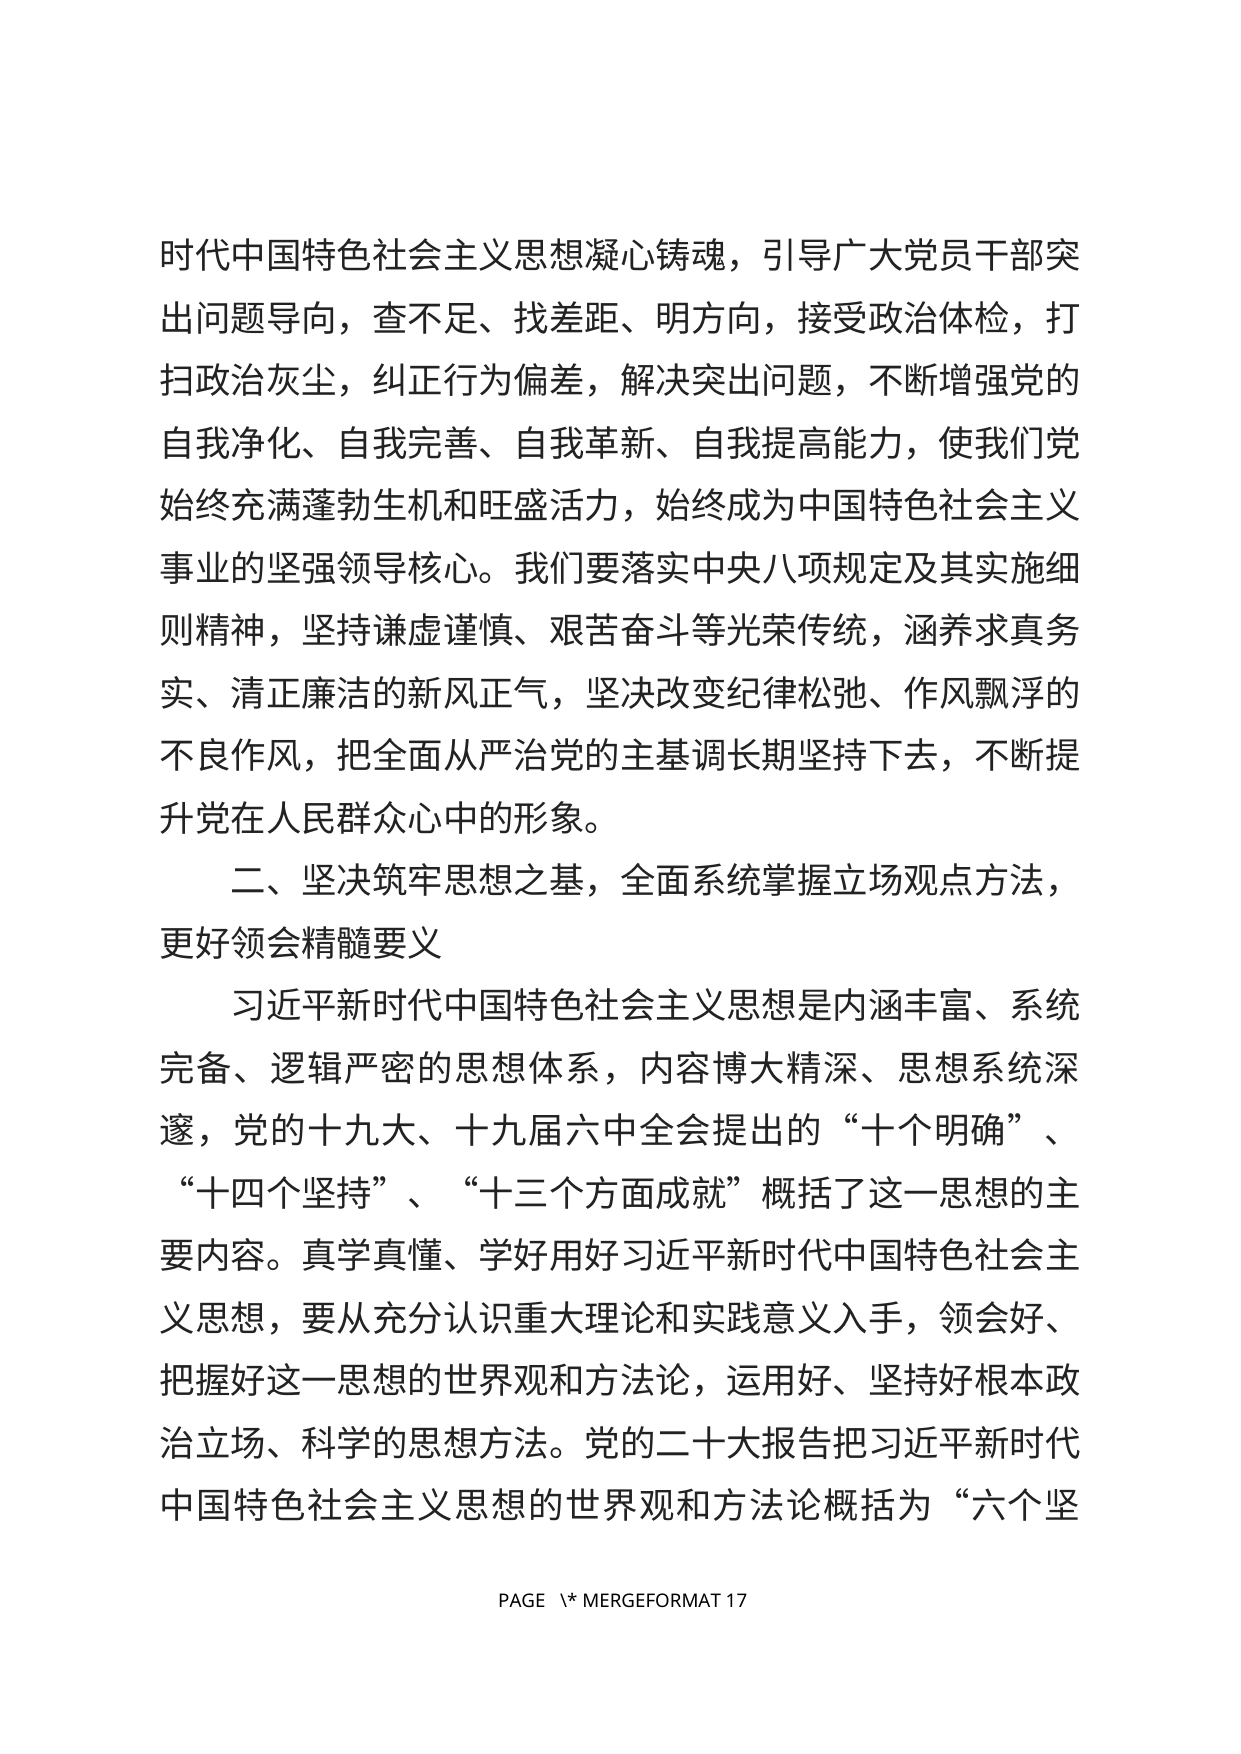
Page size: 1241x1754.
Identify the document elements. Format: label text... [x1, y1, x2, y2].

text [159, 968, 1081, 1531]
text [159, 218, 1081, 843]
text 二、坚决筑牢思想之基，全面系统掌握立场观点方法，更好领会精髓要义 [159, 843, 1081, 968]
